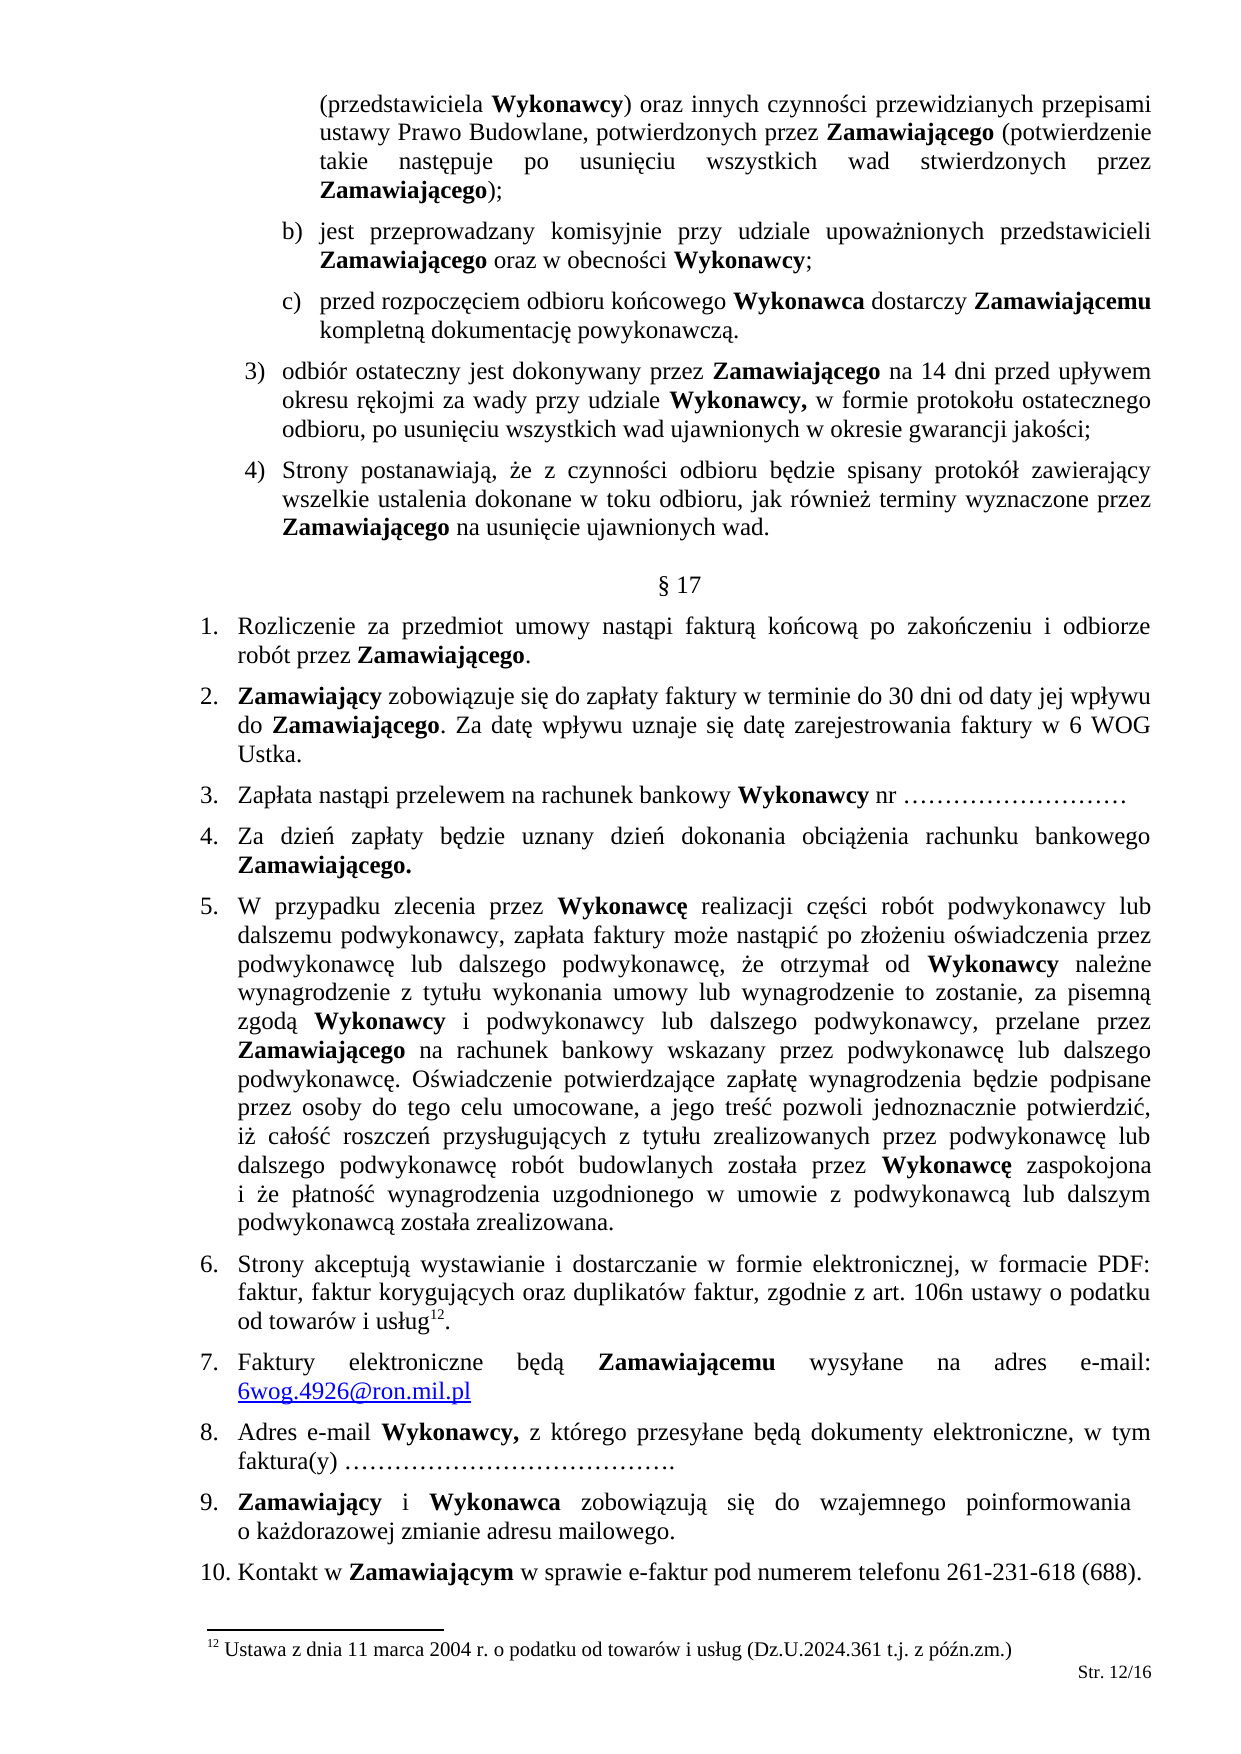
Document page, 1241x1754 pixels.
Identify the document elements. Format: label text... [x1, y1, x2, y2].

list Faktury elektroniczne będą Zamawiającemu wysyłane na adres e-mail: 6wog.4926@ron.mil.pl [200, 1347, 1152, 1405]
list Zapłata nastąpi przelewem na rachunek bankowy Wykonawcy nr ……………………… [200, 780, 1152, 809]
list jest przeprowadzany komisyjnie przy udziale upoważnionych przedstawicieli Zamawiającego oraz w obecności Wykonawcy; [282, 216, 1152, 274]
list odbiór ostateczny jest dokonywany przez Zamawiającego na 14 dni przed upływem okresu rękojmi za wady przy udziale Wykonawcy, w formie protokołu ostatecznego odbioru, po usunięciu wszystkich wad ujawnionych w okresie gwarancji jakości; [244, 356, 1152, 442]
text 17 [207, 570, 1152, 599]
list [282, 89, 1152, 204]
list Adres e-mail Wykonawcy, z którego przesyłane będą dokumenty elektroniczne, w tym faktura(y) …………………………………. [200, 1417, 1152, 1475]
list Strony akceptują wystawianie i dostarczanie w formie elektronicznej, w formacie PDF: faktur, faktur korygujących oraz duplikatów faktur, zgodnie z art. 106n ustawy o podatku od towarów i usług. [200, 1249, 1152, 1335]
list Kontakt w Zamawiającym w sprawie e-faktur pod numerem telefonu 261-231-618 (688). [200, 1557, 1152, 1586]
list przed rozpoczęciem odbioru końcowego Wykonawca dostarczy Zamawiającemu kompletną dokumentację powykonawczą. [282, 286, 1152, 344]
list W przypadku zlecenia przez Wykonawcę realizacji części robót podwykonawcy lub dalszemu podwykonawcy, zapłata faktury może nastąpić po złożeniu oświadczenia przez podwykonawcę lub dalszego podwykonawcę, że otrzymał od Wykonawcy należne wynagrodzenie z tytułu wykonania umowy lub wynagrodzenie to zostanie, za pisemną zgodą Wykonawcy i podwykonawcy lub dalszego podwykonawcy, przelane przez Zamawiającego na rachunek bankowy wskazany przez podwykonawcę lub dalszego podwykonawcę. Oświadczenie potwierdzające zapłatę wynagrodzenia będzie podpisane przez osoby do tego celu umocowane, a jego treść pozwoli jednoznacznie potwierdzić, iż całość roszczeń przysługujących z tytułu zrealizowanych przez podwykonawcę lub dalszego podwykonawcę robót budowlanych została przez Wykonawcę zaspokojona i że płatność wynagrodzenia uzgodnionego w umowie z podwykonawcą lub dalszym podwykonawcą została zrealizowana. [200, 891, 1152, 1236]
list Zamawiający i Wykonawca zobowiązują się do wzajemnego poinformowania o każdorazowej zmianie adresu mailowego. [200, 1487, 1152, 1545]
list Za dzień zapłaty będzie uznany dzień dokonania obciążenia rachunku bankowego Zamawiającego. [200, 821, 1152, 879]
list Rozliczenie za przedmiot umowy nastąpi fakturą końcową po zakończeniu i odbiorze robót przez Zamawiającego. [200, 611, 1152, 669]
list Zamawiający zobowiązuje się do zapłaty faktury w terminie do 30 dni od daty jej wpływu do Zamawiającego. Za datę wpływu uznaje się datę zarejestrowania faktury w 6 WOG Ustka. [200, 681, 1152, 767]
list Strony postanawiają, że z czynności odbioru będzie spisany protokół zawierający wszelkie ustalenia dokonane w toku odbioru, jak również terminy wyznaczone przez Zamawiającego na usunięcie ujawnionych wad. [244, 455, 1152, 541]
